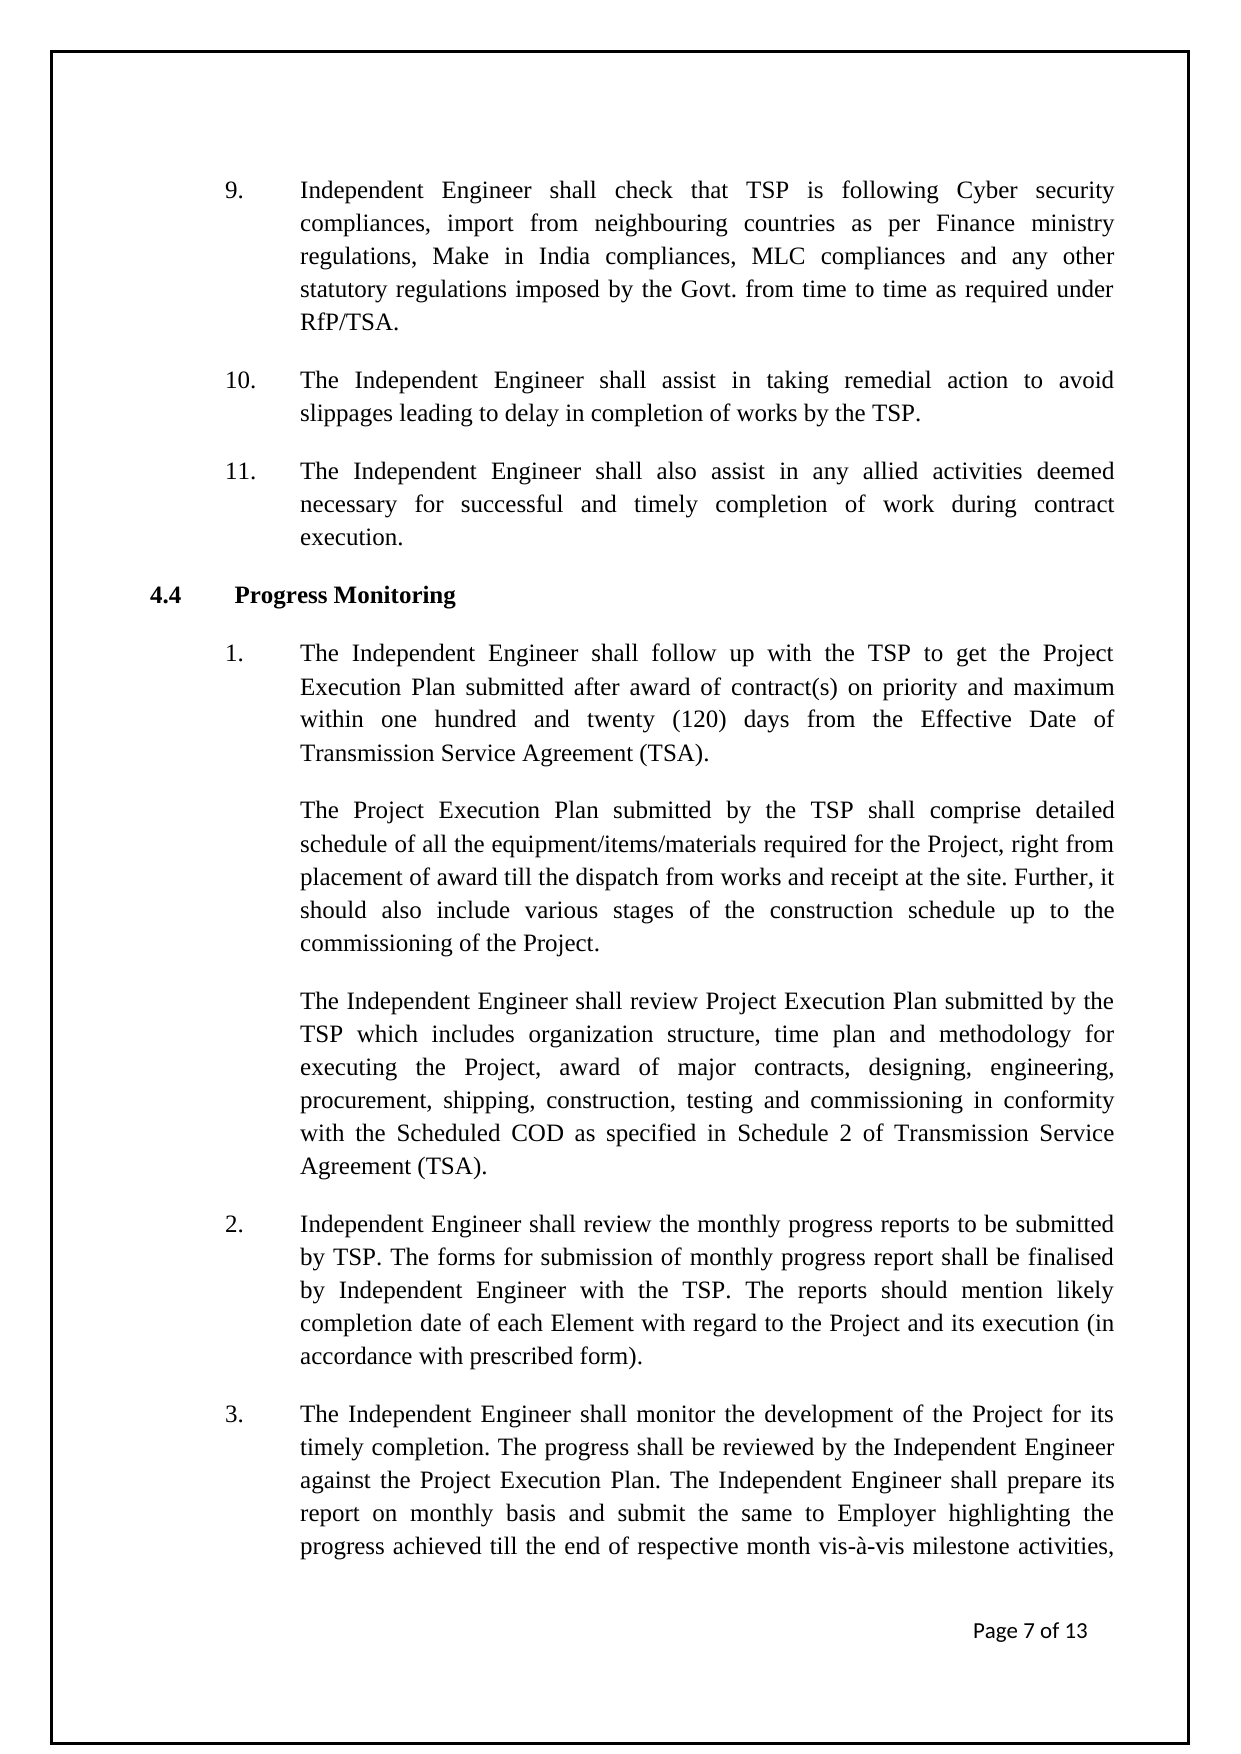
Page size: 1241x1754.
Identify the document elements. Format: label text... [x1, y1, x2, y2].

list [225, 1399, 1115, 1560]
text The Project Execution Plan submitted by the TSP shall comprise detailed schedule of all the equipment/items/materials required for the Project, right from placement of award till the dispatch from works and receipt at the site. Further, it should also include various stages of the construction schedule up to the commissioning of the Project. [300, 796, 1115, 956]
list Progress Monitoring [150, 581, 1115, 609]
list The Independent Engineer shall follow up with the TSP to get the Project Execution Plan submitted after award of contract(s) on priority and maximum within one hundred and twenty (120) days from the Effective Date of Transmission Service Agreement (TSA). [225, 638, 1115, 766]
text The Independent Engineer shall review Project Execution Plan submitted by the TSP which includes organization structure, time plan and methodology for executing the Project, award of major contracts, designing, engineering, procurement, shipping, construction, testing and commissioning in conformity with the Scheduled COD as specified in Schedule 2 of Transmission Service Agreement (TSA). [300, 986, 1115, 1179]
list The Independent Engineer shall assist in taking remedial action to avoid slippages leading to delay in completion of works by the TSP. [225, 365, 1115, 427]
list Independent Engineer shall check that TSP is following Cyber security compliances, import from neighbouring countries as per Finance ministry regulations, Make in India compliances, MLC compliances and any other statutory regulations imposed by the Govt. from time to time as required under RfP/TSA. [225, 175, 1115, 336]
list Independent Engineer shall review the monthly progress reports to be submitted by TSP. The forms for submission of monthly progress report shall be finalised by Independent Engineer with the TSP. The reports should mention likely completion date of each Element with regard to the Project and its execution (in accordance with prescribed form). [225, 1209, 1115, 1370]
list The Independent Engineer shall also assist in any allied activities deemed necessary for successful and timely completion of work during contract execution. [225, 456, 1115, 551]
